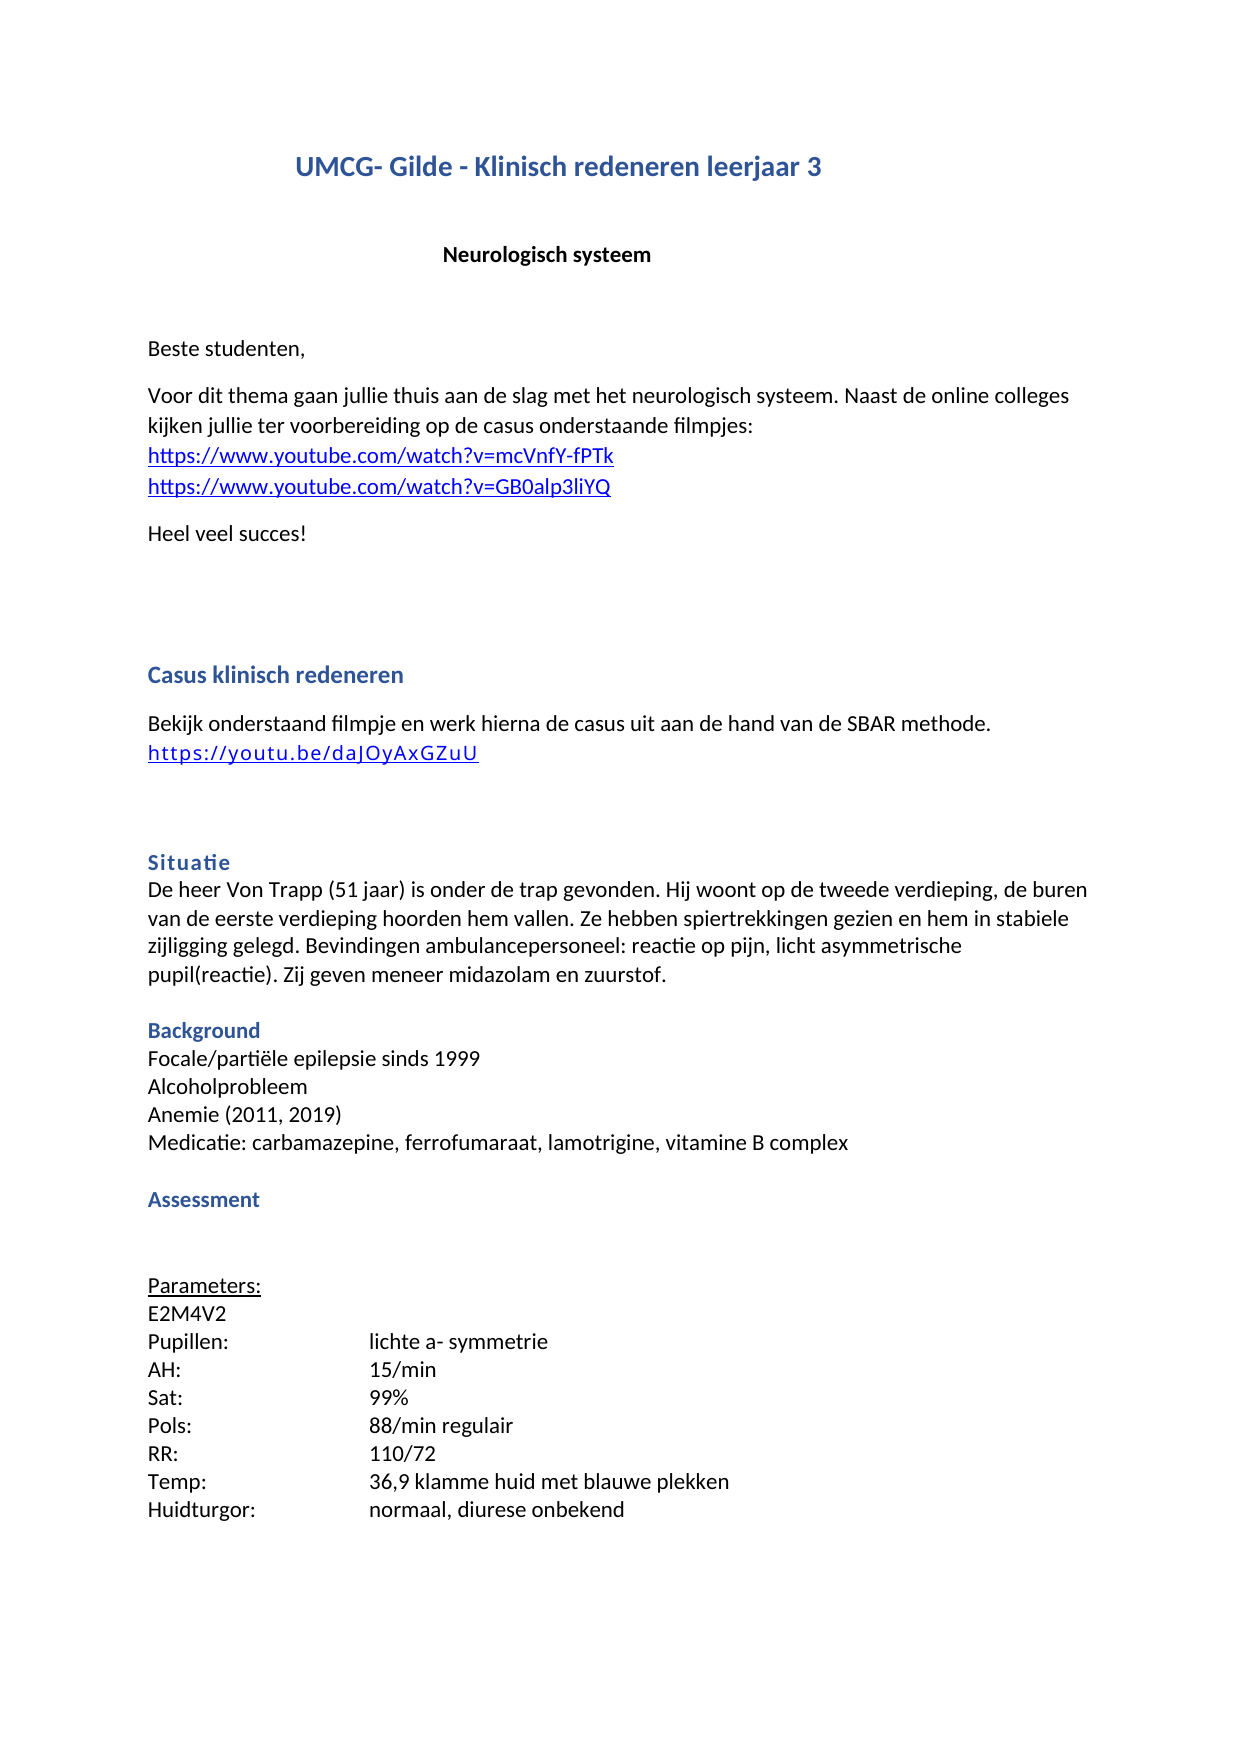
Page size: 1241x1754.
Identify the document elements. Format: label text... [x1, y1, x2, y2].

text Assessment [148, 1185, 1093, 1242]
text Voor dit thema gaan jullie thuis aan de slag met het neurologisch systeem. Naast de online colleges kijken jullie ter voorbereiding op de casus onderstaande filmpjes: https://www.youtube.com/watch?v=mcVnfY-fPTk https://www.youtube.com/watch?v=GB0alp3liYQ [148, 381, 1093, 500]
text Bekijk onderstaand filmpje en werk hierna de casus uit aan de hand van de SBAR methode. https://youtu.be/daJOyAxGZuU [148, 709, 1093, 766]
text Parameters: E2M4V2 Pupillen: lichte a- symmetrie AH: 15/min Sat: 99% Pols: 88/min regulair RR: 110/72 Temp: 36,9 klamme huid met blauwe plekken Huidturgor: normaal, diurese onbekend [148, 1271, 1093, 1523]
text Heel veel succes! [148, 519, 1093, 547]
text Neurologisch systeem [443, 203, 1093, 268]
text UMCG- Gilde - Klinisch redeneren leerjaar 3 [221, 148, 1093, 183]
text Beste studenten, [148, 334, 1093, 362]
text Casus klinisch redeneren [148, 659, 1093, 690]
text Situatie De heer Von Trapp (51 jaar) is onder de trap gevonden. Hij woont op de tweede verdieping, de buren van de eerste verdieping hoorden hem vallen. Ze hebben spiertrekkingen gezien en hem in stabiele zijligging gelegd. Bevindingen ambulancepersoneel: reactie op pijn, licht asymmetrische pupil(reactie). Zij geven meneer midazolam en zuurstof. Background Focale/partiële epilepsie sinds 1999 Alcoholprobleem Anemie (2011, 2019) Medicatie: carbamazepine, ferrofumaraat, lamotrigine, vitamine B complex [148, 848, 1093, 1156]
